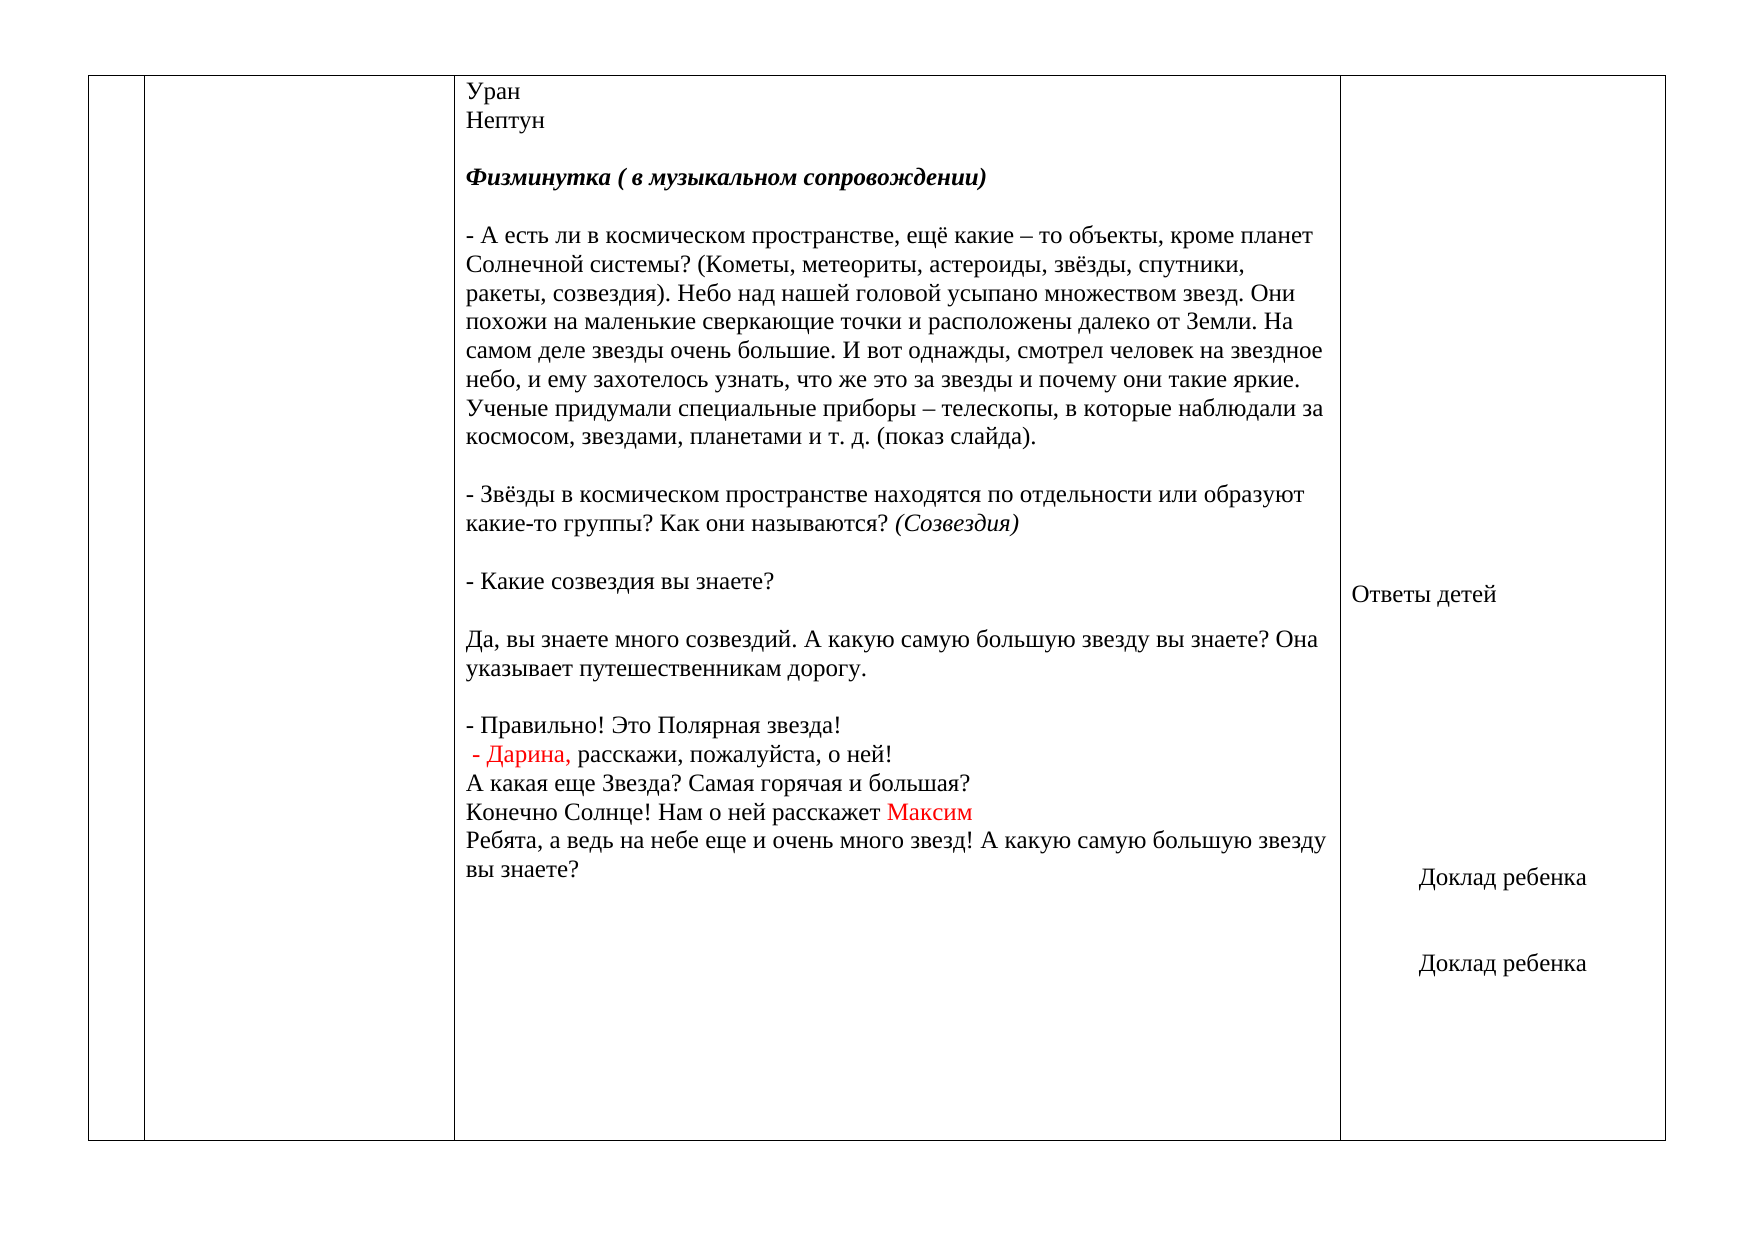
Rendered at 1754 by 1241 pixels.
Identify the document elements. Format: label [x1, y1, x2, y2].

table_cell [145, 76, 454, 1140]
table_cell [455, 76, 1340, 1140]
table_cell [1341, 76, 1665, 1140]
